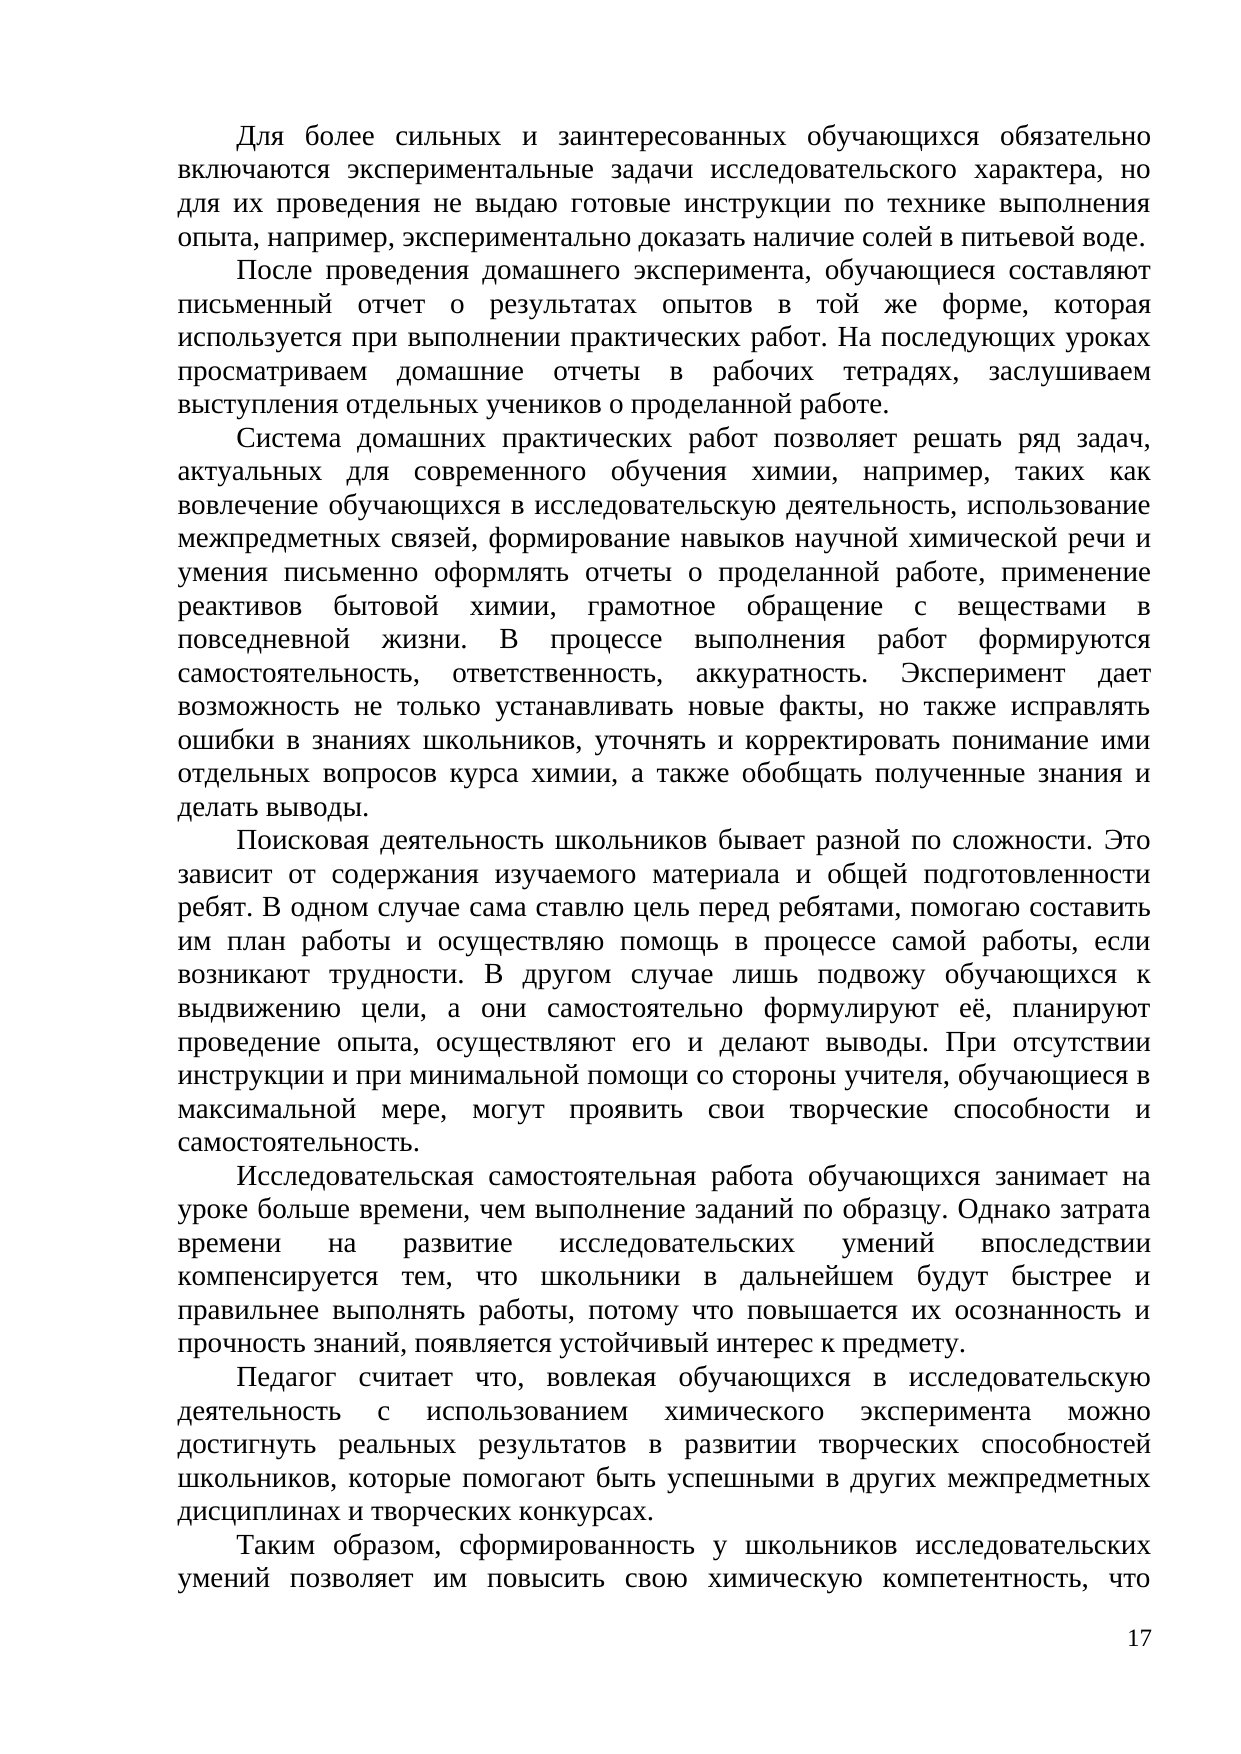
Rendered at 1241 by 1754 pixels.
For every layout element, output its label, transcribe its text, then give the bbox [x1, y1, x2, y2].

text Педагог считает что, вовлекая обучающихся в исследовательскую деятельность с использованием химического эксперимента можно достигнуть реальных результатов в развитии творческих способностей школьников, которые помогают быть успешными в других межпредметных дисциплинах и творческих конкурсах. [177, 1359, 1152, 1527]
text После проведения домашнего эксперимента, обучающиеся составляют письменный отчет о результатах опытов в той же форме, которая используется при выполнении практических работ. На последующих уроках просматриваем домашние отчеты в рабочих тетрадях, заслушиваем выступления отдельных учеников о проделанной работе. [177, 252, 1152, 420]
text Исследовательская самостоятельная работа обучающихся занимает на уроке больше времени, чем выполнение заданий по образцу. Однако затрата времени на развитие исследовательских умений впоследствии компенсируется тем, что школьники в дальнейшем будут быстрее и правильнее выполнять работы, потому что повышается их осознанность и прочность знаний, появляется устойчивый интерес к предмету. [177, 1158, 1152, 1359]
text Поисковая деятельность школьников бывает разной по сложности. Это зависит от содержания изучаемого материала и общей подготовленности ребят. В одном случае сама ставлю цель перед ребятами, помогаю составить им план работы и осуществляю помощь в процессе самой работы, если возникают трудности. В другом случае лишь подвожу обучающихся к выдвижению цели, а они самостоятельно формулируют её, планируют проведение опыта, осуществляют его и делают выводы. При отсутствии инструкции и при минимальной помощи со стороны учителя, обучающиеся в максимальной мере, могут проявить свои творческие способности и самостоятельность. [177, 822, 1152, 1158]
text Система домашних практических работ позволяет решать ряд задач, актуальных для современного обучения химии, например, таких как вовлечение обучающихся в исследовательскую деятельность, использование межпредметных связей, формирование навыков научной химической речи и умения письменно оформлять отчеты о проделанной работе, применение реактивов бытовой химии, грамотное обращение с веществами в повседневной жизни. В процессе выполнения работ формируются самостоятельность, ответственность, аккуратность. Эксперимент дает возможность не только устанавливать новые факты, но также исправлять ошибки в знаниях школьников, уточнять и корректировать понимание ими отдельных вопросов курса химии, а также обобщать полученные знания и делать выводы. [177, 420, 1152, 822]
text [177, 1527, 1152, 1594]
text Для более сильных и заинтересованных обучающихся обязательно включаются экспериментальные задачи исследовательского характера, но для их проведения не выдаю готовые инструкции по технике выполнения опыта, например, экспериментально доказать наличие солей в питьевой воде. [177, 118, 1152, 252]
